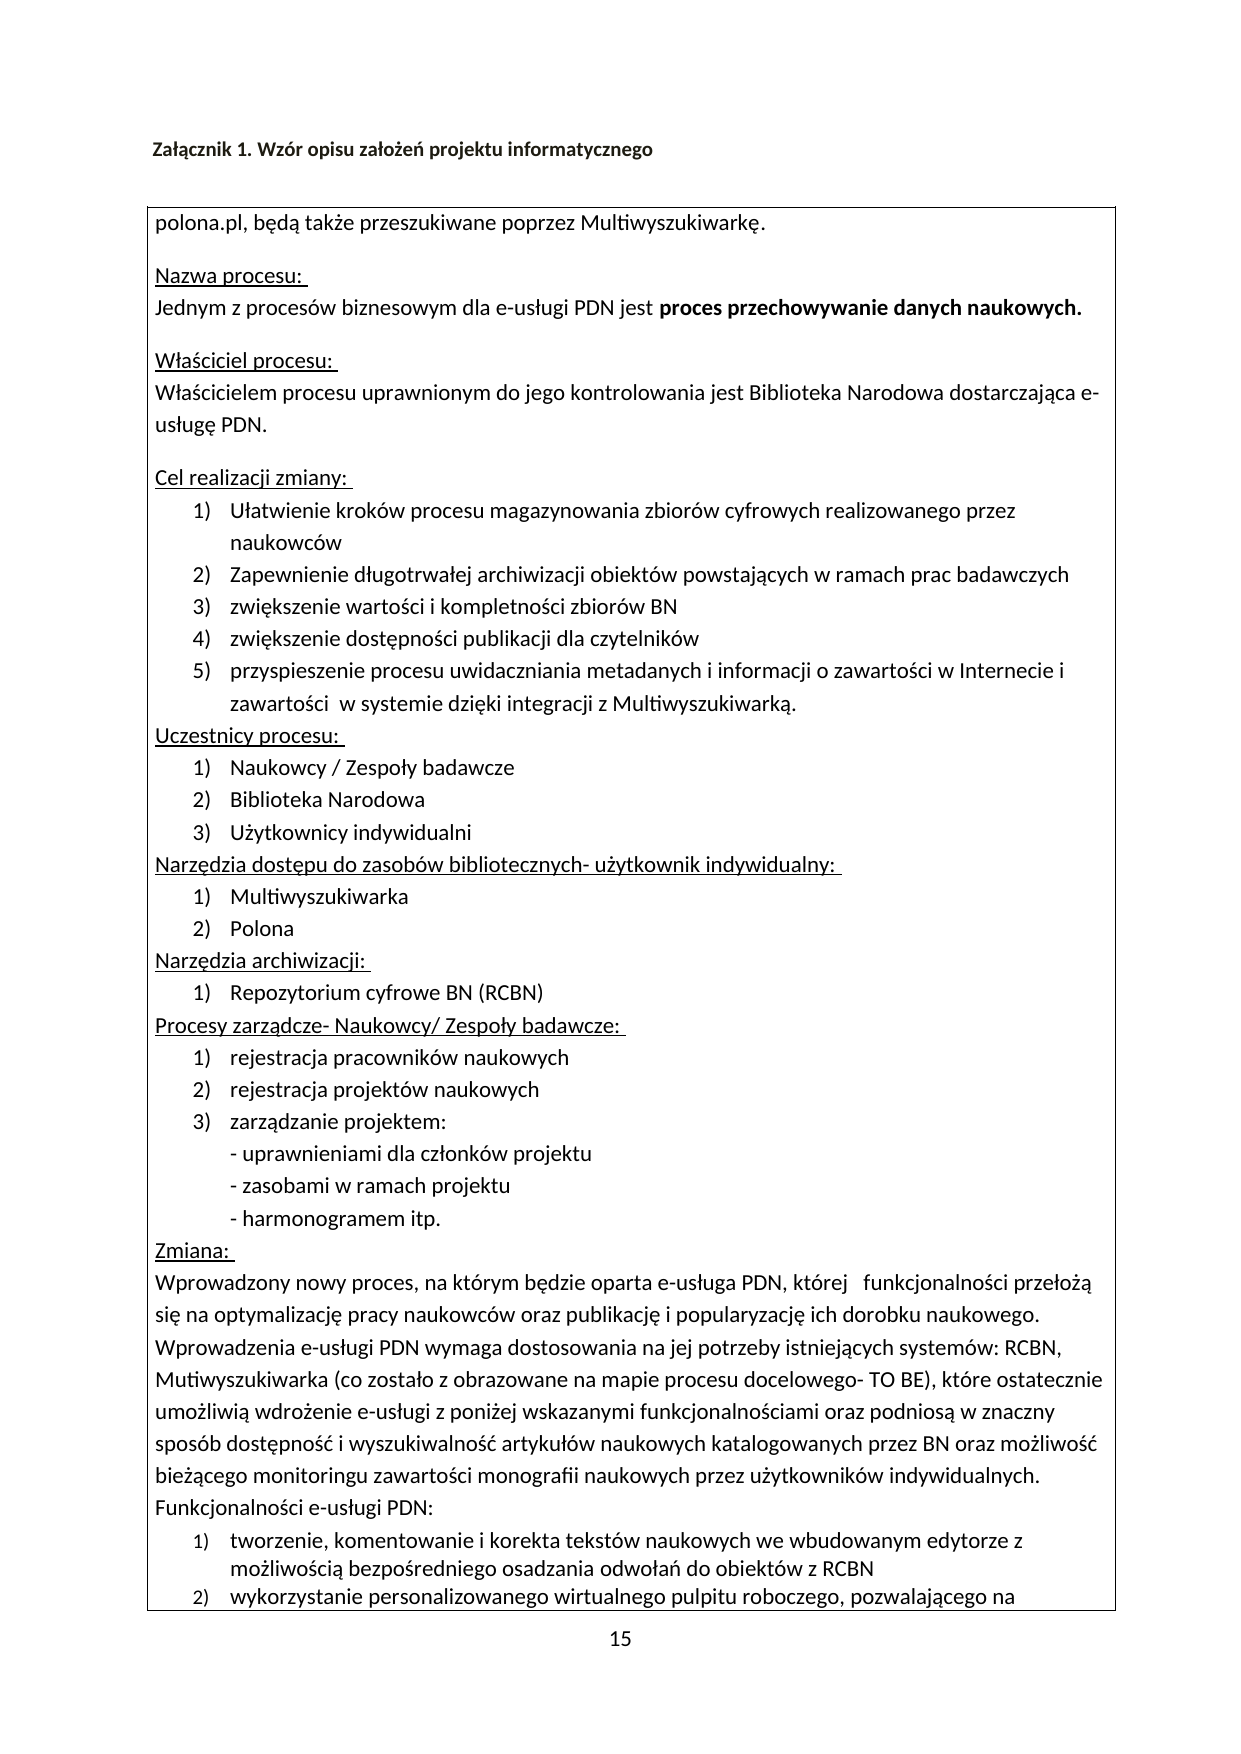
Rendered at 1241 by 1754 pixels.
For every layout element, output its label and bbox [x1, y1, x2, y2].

table_cell [148, 208, 1115, 1610]
